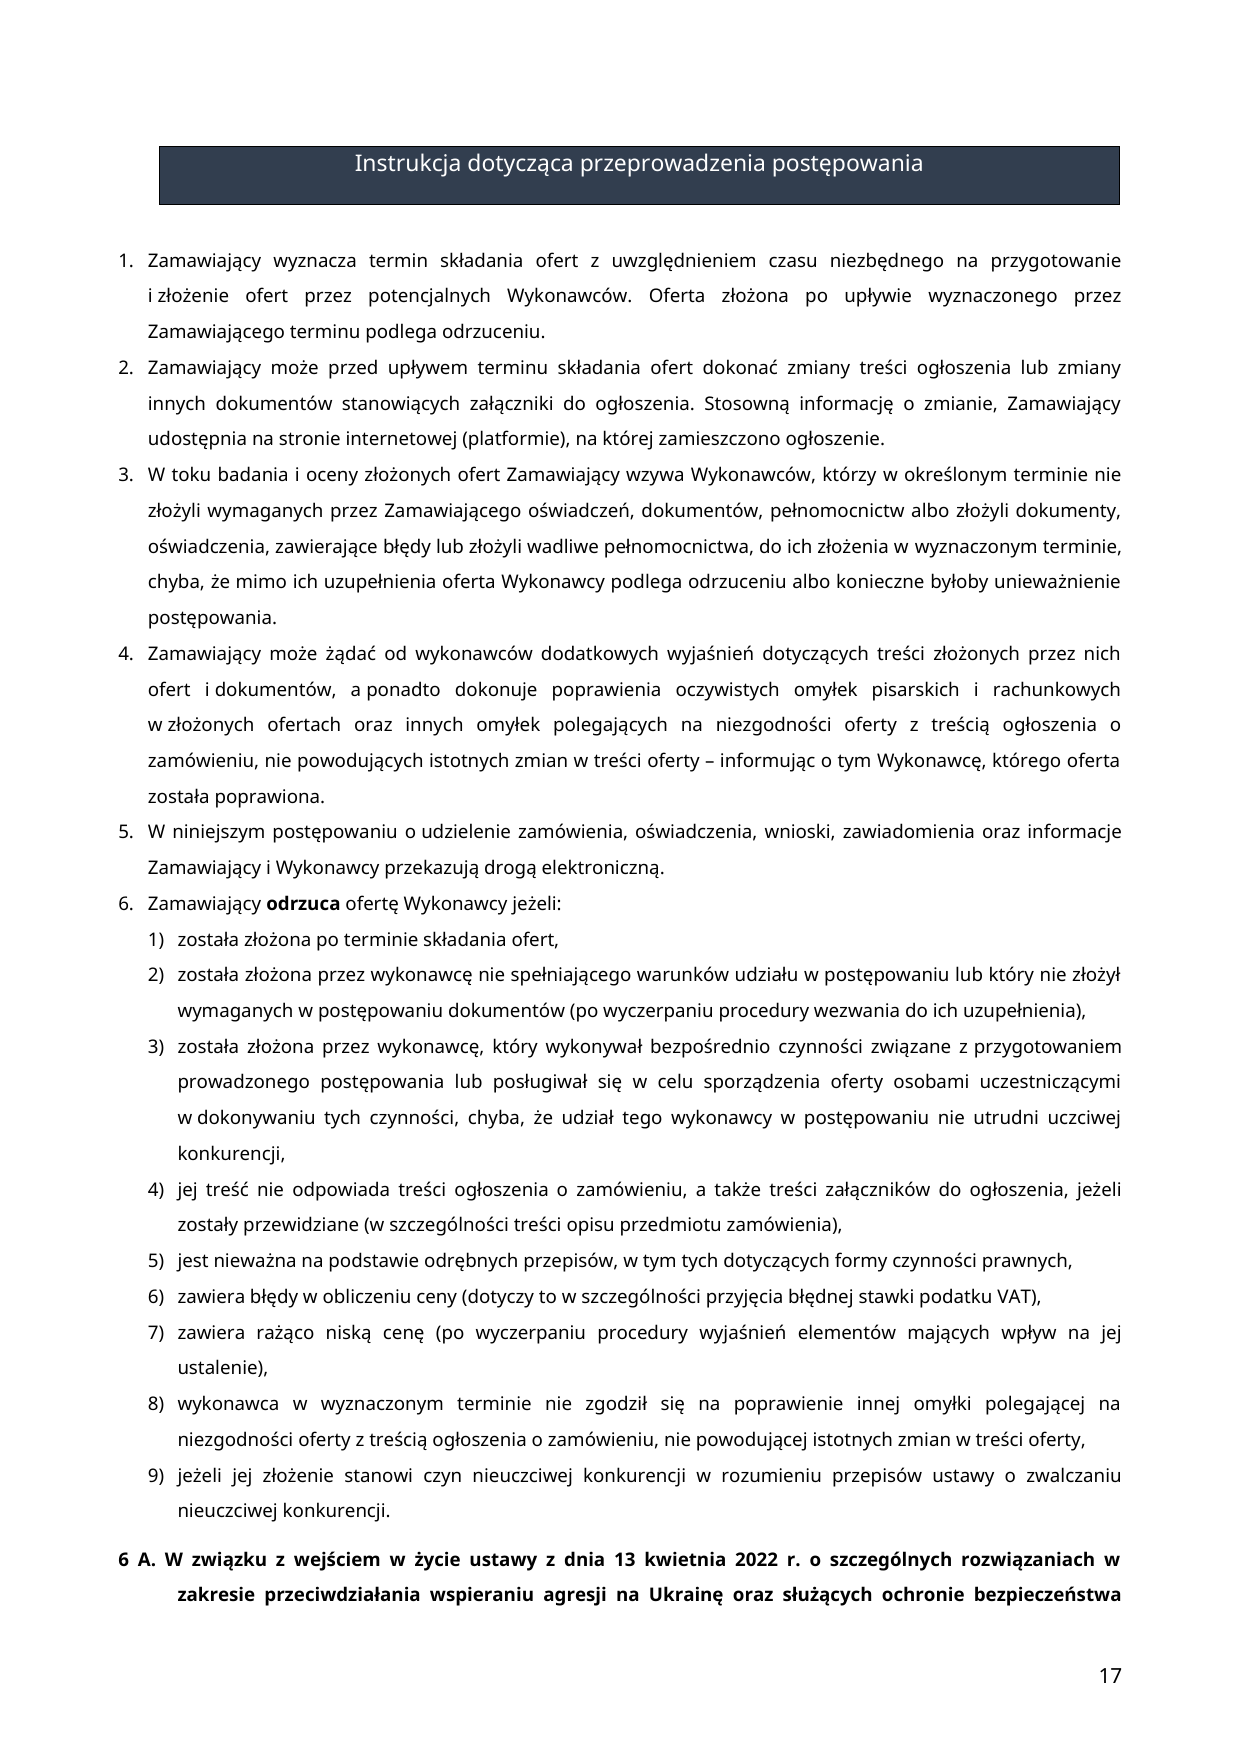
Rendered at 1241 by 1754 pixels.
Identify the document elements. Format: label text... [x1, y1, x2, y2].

list zawiera rażąco niską cenę (po wyczerpaniu procedury wyjaśnień elementów mających wpływ na jej ustalenie), [148, 1319, 1122, 1380]
list została złożona po terminie składania ofert, [148, 926, 1122, 951]
list zawiera błędy w obliczeniu ceny (dotyczy to w szczególności przyjęcia błędnej stawki podatku VAT), [148, 1283, 1122, 1309]
table_header Instrukcja dotycząca przeprowadzenia postępowania [160, 147, 1119, 204]
list Zamawiający może żądać od wykonawców dodatkowych wyjaśnień dotyczących treści złożonych przez nich ofert i dokumentów, a ponadto dokonuje poprawienia oczywistych omyłek pisarskich i rachunkowych w złożonych ofertach oraz innych omyłek polegających na niezgodności oferty z treścią ogłoszenia o zamówieniu, nie powodujących istotnych zmian w treści oferty – informując o tym Wykonawcę, którego oferta została poprawiona. [118, 640, 1122, 808]
list W niniejszym postępowaniu o udzielenie zamówienia, oświadczenia, wnioski, zawiadomienia oraz informacje Zamawiający i Wykonawcy przekazują drogą elektroniczną. [118, 819, 1122, 880]
list Zamawiający może przed upływem terminu składania ofert dokonać zmiany treści ogłoszenia lub zmiany innych dokumentów stanowiących załączniki do ogłoszenia. Stosowną informację o zmianie, Zamawiający udostępnia na stronie internetowej (platformie), na której zamieszczono ogłoszenie. [118, 354, 1122, 451]
list jest nieważna na podstawie odrębnych przepisów, w tym tych dotyczących formy czynności prawnych, [148, 1247, 1122, 1273]
list wykonawca w wyznaczonym terminie nie zgodził się na poprawienie innej omyłki polegającej na niezgodności oferty z treścią ogłoszenia o zamówieniu, nie powodującej istotnych zmian w treści oferty, [148, 1390, 1122, 1452]
list Zamawiający wyznacza termin składania ofert z uwzględnieniem czasu niezbędnego na przygotowanie i złożenie ofert przez potencjalnych Wykonawców. Oferta złożona po upływie wyznaczonego przez Zamawiającego terminu podlega odrzuceniu. [118, 247, 1122, 344]
list została złożona przez wykonawcę, który wykonywał bezpośrednio czynności związane z przygotowaniem prowadzonego postępowania lub posługiwał się w celu sporządzenia oferty osobami uczestniczącymi w dokonywaniu tych czynności, chyba, że udział tego wykonawcy w postępowaniu nie utrudni uczciwej konkurencji, [148, 1033, 1122, 1166]
list jej treść nie odpowiada treści ogłoszenia o zamówieniu, a także treści załączników do ogłoszenia, jeżeli zostały przewidziane (w szczególności treści opisu przedmiotu zamówienia), [148, 1176, 1122, 1237]
list jeżeli jej złożenie stanowi czyn nieuczciwej konkurencji w rozumieniu przepisów ustawy o zwalczaniu nieuczciwej konkurencji. [148, 1462, 1122, 1523]
list została złożona przez wykonawcę nie spełniającego warunków udziału w postępowaniu lub który nie złożył wymaganych w postępowaniu dokumentów (po wyczerpaniu procedury wezwania do ich uzupełnienia), [148, 962, 1122, 1023]
list Zamawiający odrzuca ofertę Wykonawcy jeżeli: [118, 890, 1122, 916]
list W toku badania i oceny złożonych ofert Zamawiający wzywa Wykonawców, którzy w określonym terminie nie złożyli wymaganych przez Zamawiającego oświadczeń, dokumentów, pełnomocnictw albo złożyli dokumenty, oświadczenia, zawierające błędy lub złożyli wadliwe pełnomocnictwa, do ich złożenia w wyznaczonym terminie, chyba, że mimo ich uzupełnienia oferta Wykonawcy podlega odrzuceniu albo konieczne byłoby unieważnienie postępowania. [118, 461, 1122, 630]
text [118, 1546, 1122, 1607]
